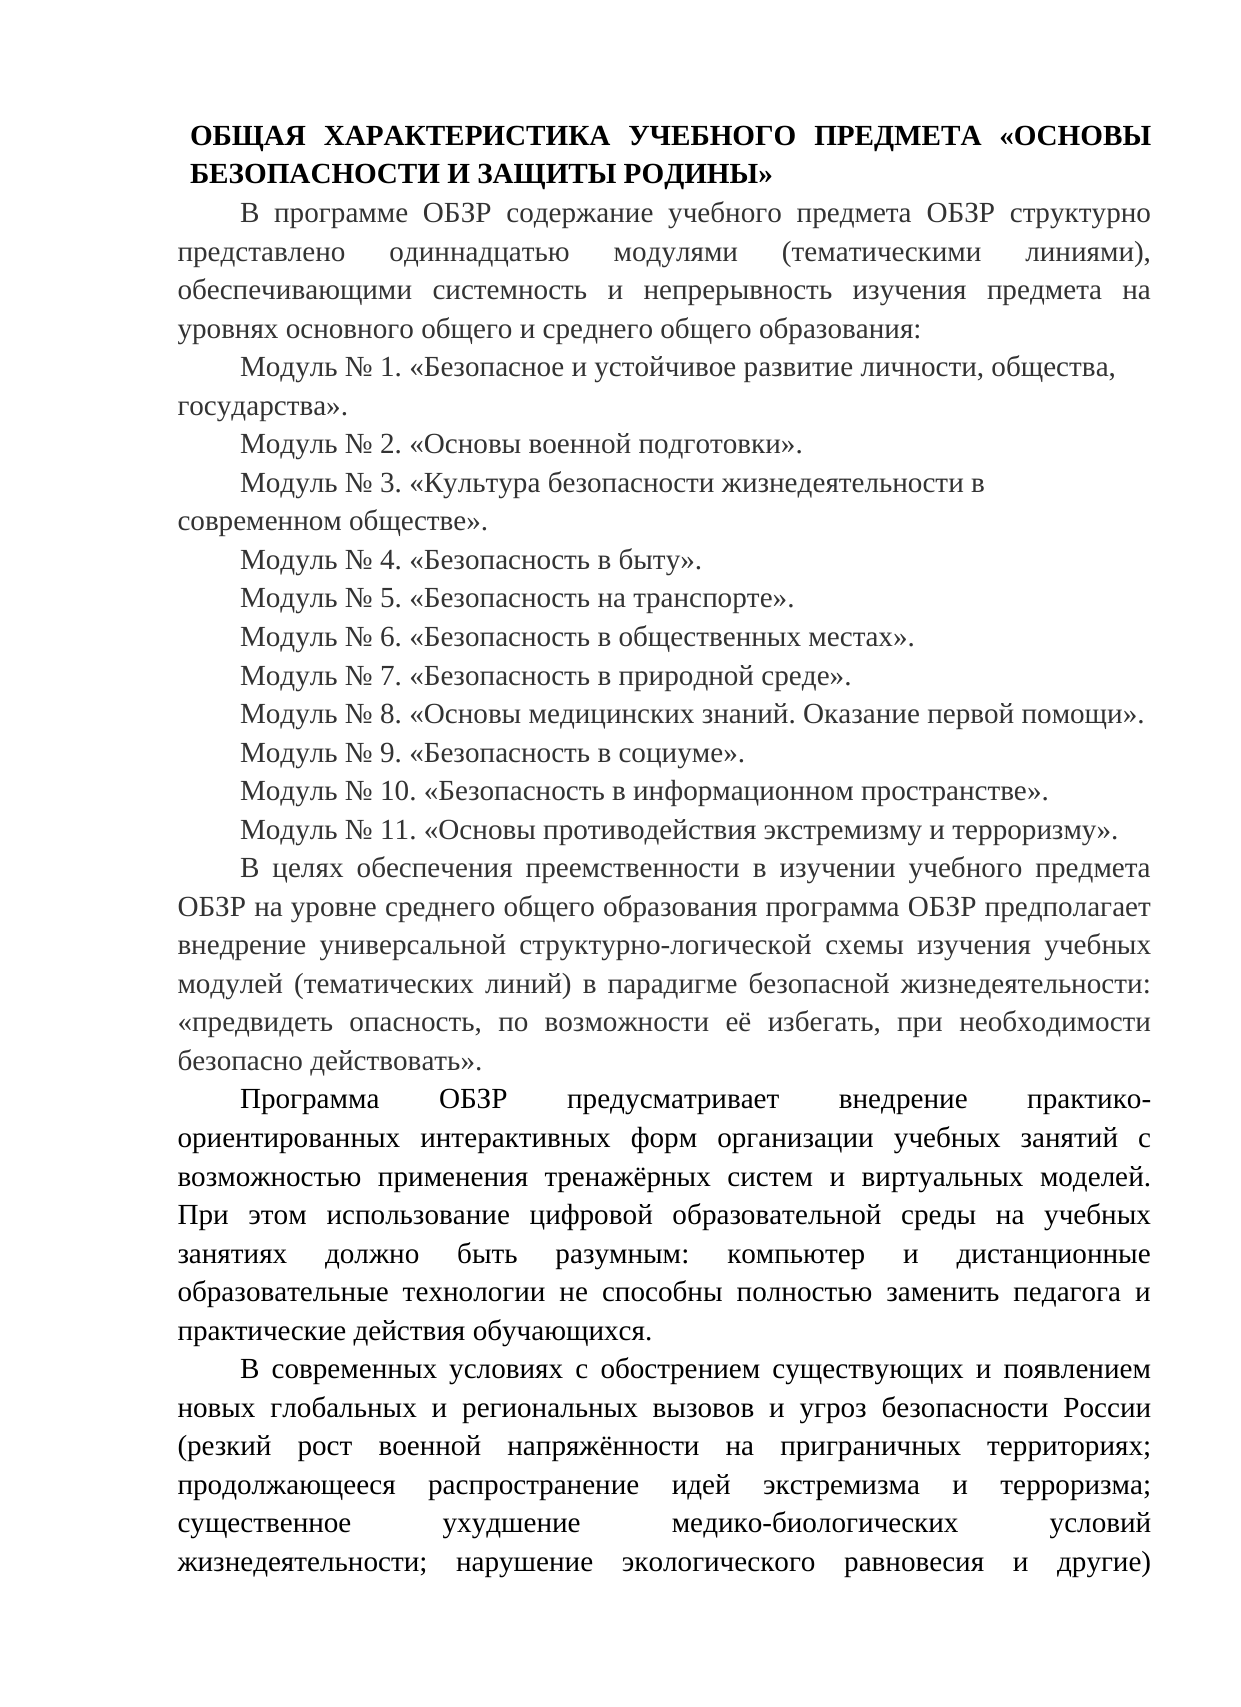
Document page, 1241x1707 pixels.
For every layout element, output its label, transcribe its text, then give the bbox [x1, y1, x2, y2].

text В программе ОБЗР содержание учебного предмета ОБЗР структурно представлено одиннадцатью модулями (тематическими линиями), обеспечивающими системность и непрерывность изучения предмета на уровнях основного общего и среднего общего образования: [177, 195, 1152, 344]
text Модуль № 2. «Основы военной подготовки». [177, 426, 1152, 460]
text Модуль № 6. «Безопасность в общественных местах». [177, 619, 1152, 653]
text Программа ОБЗР предусматривает внедрение практико-ориентированных интерактивных форм организации учебных занятий с возможностью применения тренажёрных систем и виртуальных моделей. При этом использование цифровой образовательной среды на учебных занятиях должно быть разумным: компьютер и дистанционные образовательные технологии не способны полностью заменить педагога и практические действия обучающихся. [177, 1082, 1152, 1346]
text Модуль № 4. «Безопасность в быту». [177, 542, 1152, 576]
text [177, 1351, 1152, 1578]
text Модуль № 11. «Основы противодействия экстремизму и терроризму». [177, 812, 1152, 845]
text Модуль № 9. «Безопасность в социуме». [177, 735, 1152, 768]
text Модуль № 10. «Безопасность в информационном пространстве». [177, 773, 1152, 807]
text Модуль № 5. «Безопасность на транспорте». [177, 581, 1152, 614]
text Модуль № 8. «Основы медицинских знаний. Оказание первой помощи». [177, 696, 1152, 730]
text Модуль № 7. «Безопасность в природной среде». [177, 658, 1152, 691]
text ОБЩАЯ ХАРАКТЕРИСТИКА УЧЕБНОГО ПРЕДМЕТА «ОСНОВЫ БЕЗОПАСНОСТИ И ЗАЩИТЫ РОДИНЫ» [190, 118, 1152, 190]
text Модуль № 3. «Культура безопасности жизнедеятельности в современном обществе». [177, 465, 1152, 537]
text В целях обеспечения преемственности в изучении учебного предмета ОБЗР на уровне среднего общего образования программа ОБЗР предполагает внедрение универсальной структурно-логической схемы изучения учебных модулей (тематических линий) в парадигме безопасной жизнедеятельности: «предвидеть опасность, по возможности её избегать, при необходимости безопасно действовать». [177, 850, 1152, 1077]
text Модуль № 1. «Безопасное и устойчивое развитие личности, общества, государства». [177, 349, 1152, 421]
